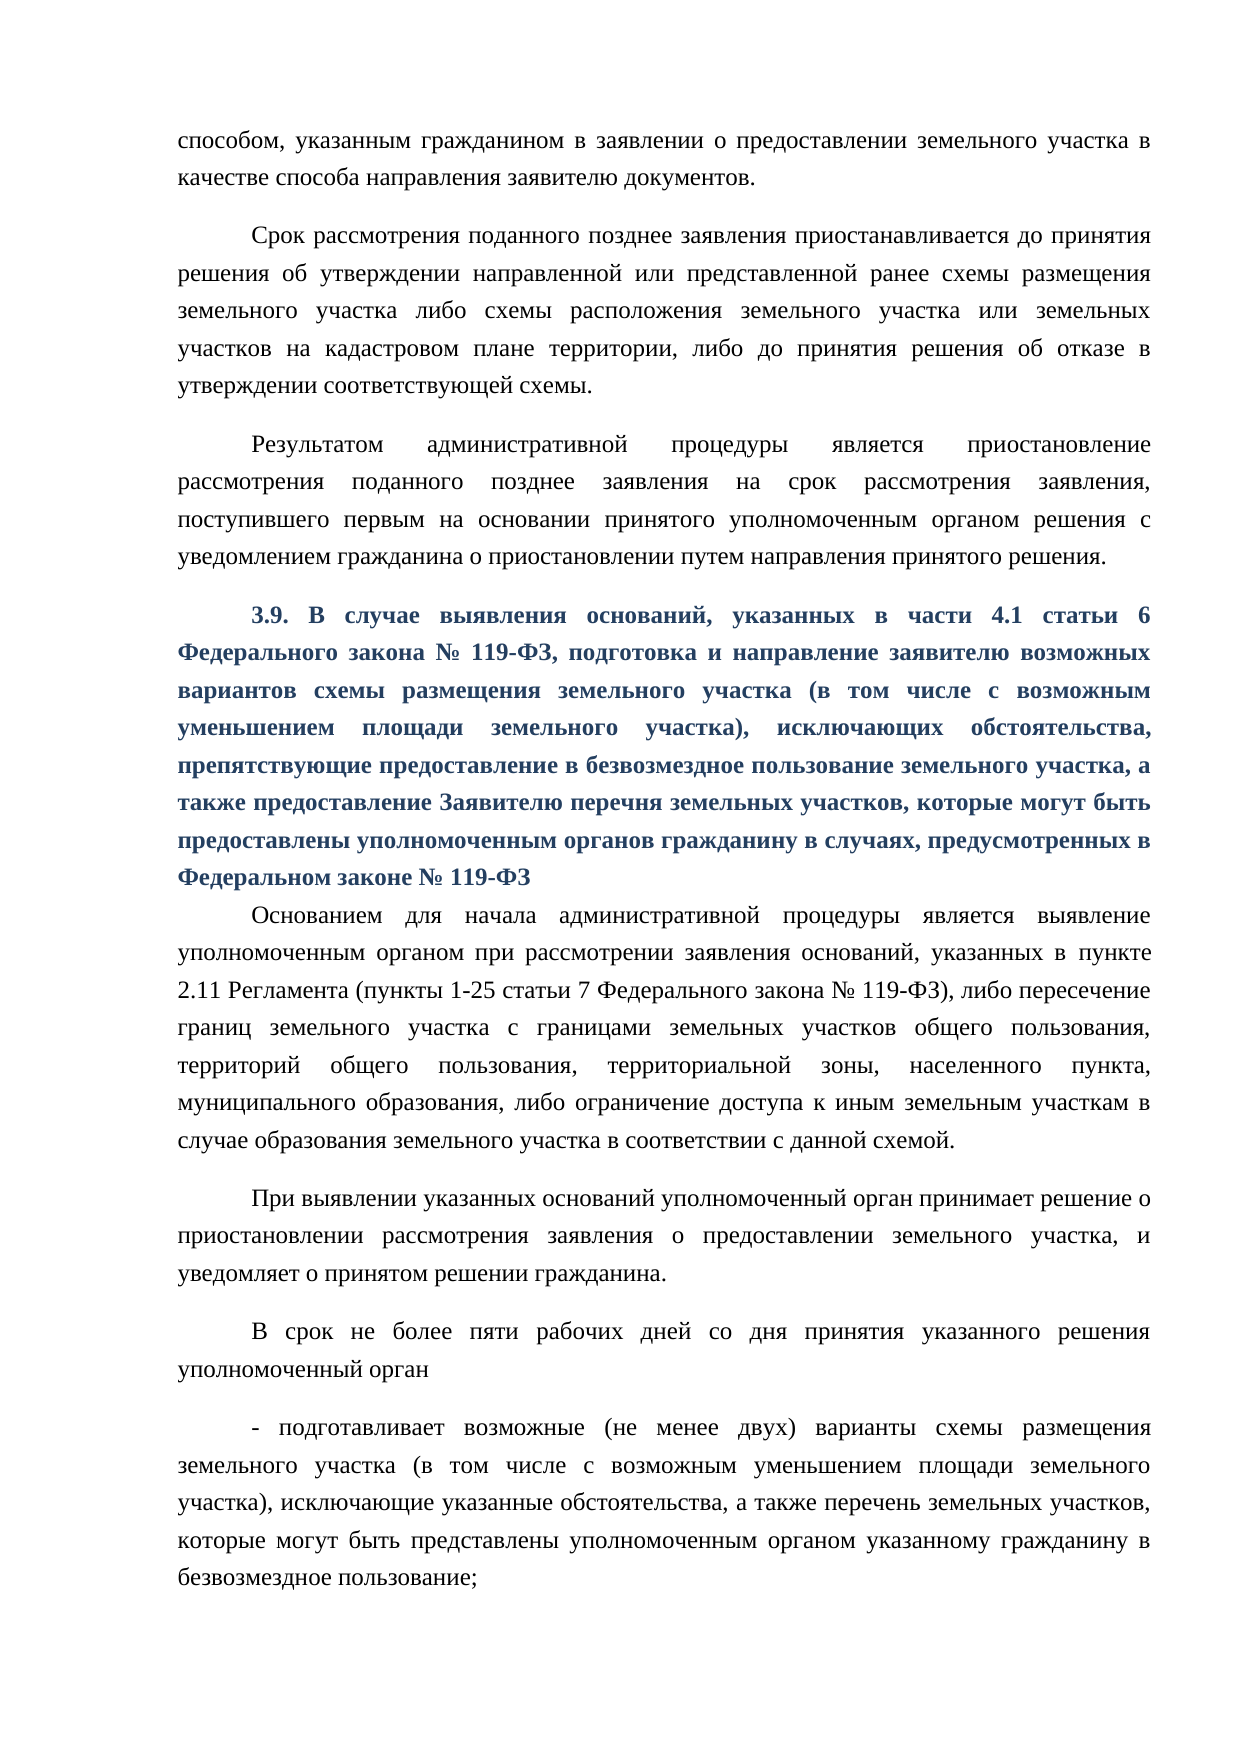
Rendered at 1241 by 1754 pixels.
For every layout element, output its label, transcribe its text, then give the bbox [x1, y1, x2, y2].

text При выявлении указанных оснований уполномоченный орган принимает решение о приостановлении рассмотрения заявления о предоставлении земельного участка, и уведомляет о принятом решении гражданина. [177, 1176, 1152, 1289]
subtitle 3.9. В случае выявления оснований, указанных в части 4.1 статьи 6 Федерального закона № 119-ФЗ, подготовка и направление заявителю возможных вариантов схемы размещения земельного участка (в том числе с возможным уменьшением площади земельного участка), исключающих обстоятельства, препятствующие предоставление в безвозмездное пользование земельного участка, а также предоставление Заявителю перечня земельных участков, которые могут быть предоставлены уполномоченным органов гражданину в случаях, предусмотренных в Федеральном законе № 119-ФЗ [177, 593, 1152, 893]
text В срок не более пяти рабочих дней со дня принятия указанного решения уполномоченный орган [177, 1310, 1152, 1385]
text Результатом административной процедуры является приостановление рассмотрения поданного позднее заявления на срок рассмотрения заявления, поступившего первым на основании принятого уполномоченным органом решения с уведомлением гражданина о приостановлении путем направления принятого решения. [177, 422, 1152, 572]
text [177, 118, 1152, 193]
text - подготавливает возможные (не менее двух) варианты схемы размещения земельного участка (в том числе с возможным уменьшением площади земельного участка), исключающие указанные обстоятельства, а также перечень земельных участков, которые могут быть представлены уполномоченным органом указанному гражданину в безвозмездное пользование; [177, 1406, 1152, 1593]
text Срок рассмотрения поданного позднее заявления приостанавливается до принятия решения об утверждении направленной или представленной ранее схемы размещения земельного участка либо схемы расположения земельного участка или земельных участков на кадастровом плане территории, либо до принятия решения об отказе в утверждении соответствующей схемы. [177, 214, 1152, 401]
text Основанием для начала административной процедуры является выявление уполномоченным органом при рассмотрении заявления оснований, указанных в пункте 2.11 Регламента (пункты 1-25 статьи 7 Федерального закона № 119-ФЗ), либо пересечение границ земельного участка с границами земельных участков общего пользования, территорий общего пользования, территориальной зоны, населенного пункта, муниципального образования, либо ограничение доступа к иным земельным участкам в случае образования земельного участка в соответствии с данной схемой. [177, 893, 1152, 1156]
